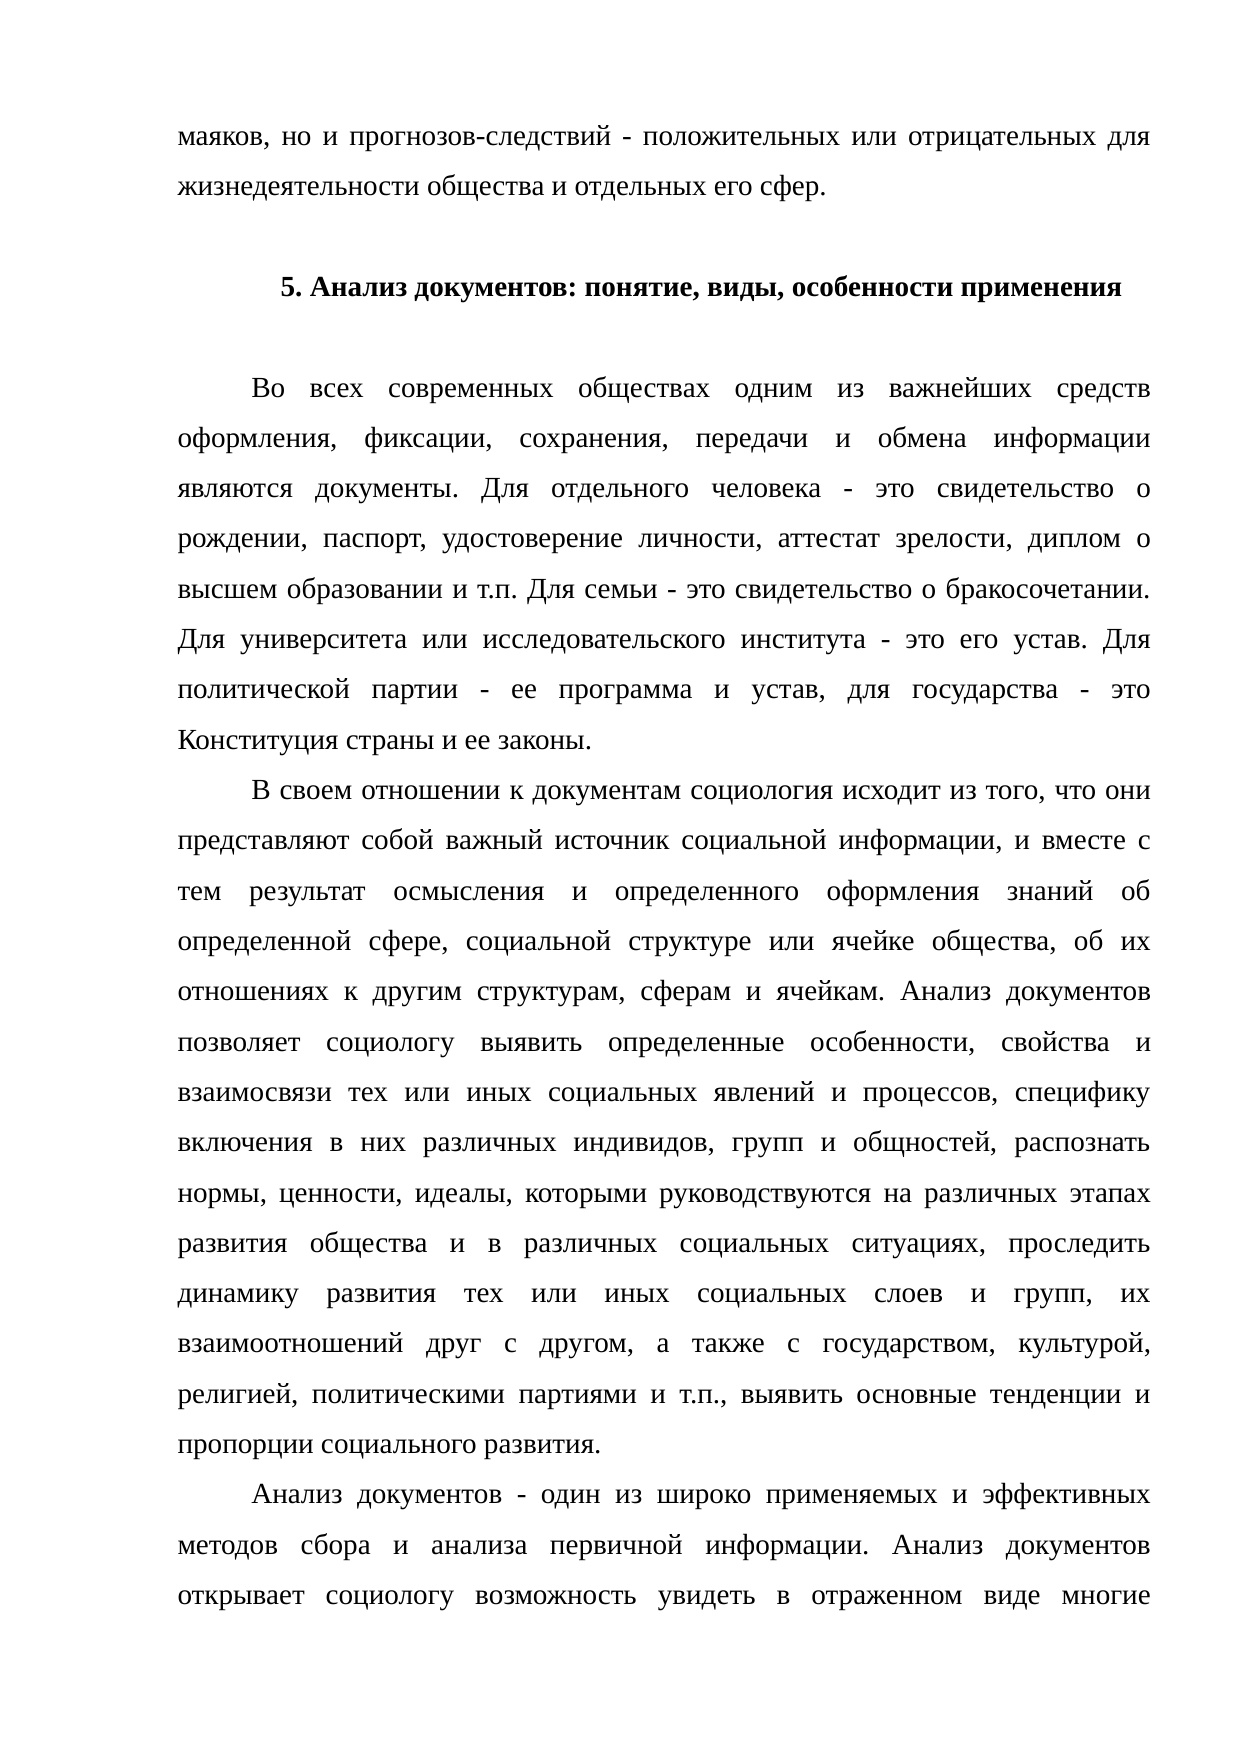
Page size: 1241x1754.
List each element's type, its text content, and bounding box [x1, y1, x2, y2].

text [177, 1477, 1152, 1611]
text В своем отношении к документам социология исходит из того, что они представляют собой важный источник социальной информации, и вместе с тем результат осмысления и определенного оформления знаний об определенной сфере, социальной структуре или ячейке общества, об их отношениях к другим структурам, сферам и ячейкам. Анализ документов позволяет социологу выявить определенные особенности, свойства и взаимосвязи тех или иных социальных явлений и процессов, специфику включения в них различных индивидов, групп и общностей, распознать нормы, ценности, идеалы, которыми руководствуются на различных этапах развития общества и в различных социальных ситуациях, проследить динамику развития тех или иных социальных слоев и групп, их взаимоотношений друг с другом, а также с государством, культурой, религией, политическими партиями и т.п., выявить основные тенденции и пропорции социального развития. [177, 772, 1152, 1460]
text Во всех современных обществах одним из важнейших средств оформления, фиксации, сохранения, передачи и обмена информации являются документы. Для отдельного человека - это свидетельство о рождении, паспорт, удостоверение личности, аттестат зрелости, диплом о высшем образовании и т.п. Для семьи - это свидетельство о бракосочетании. Для университета или исследовательского института - это его устав. Для политической партии - ее программа и устав, для государства - это Конституция страны и ее законы. [177, 370, 1152, 755]
text 5. Анализ документов: понятие, виды, особенности применения [177, 269, 1152, 303]
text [177, 118, 1152, 202]
